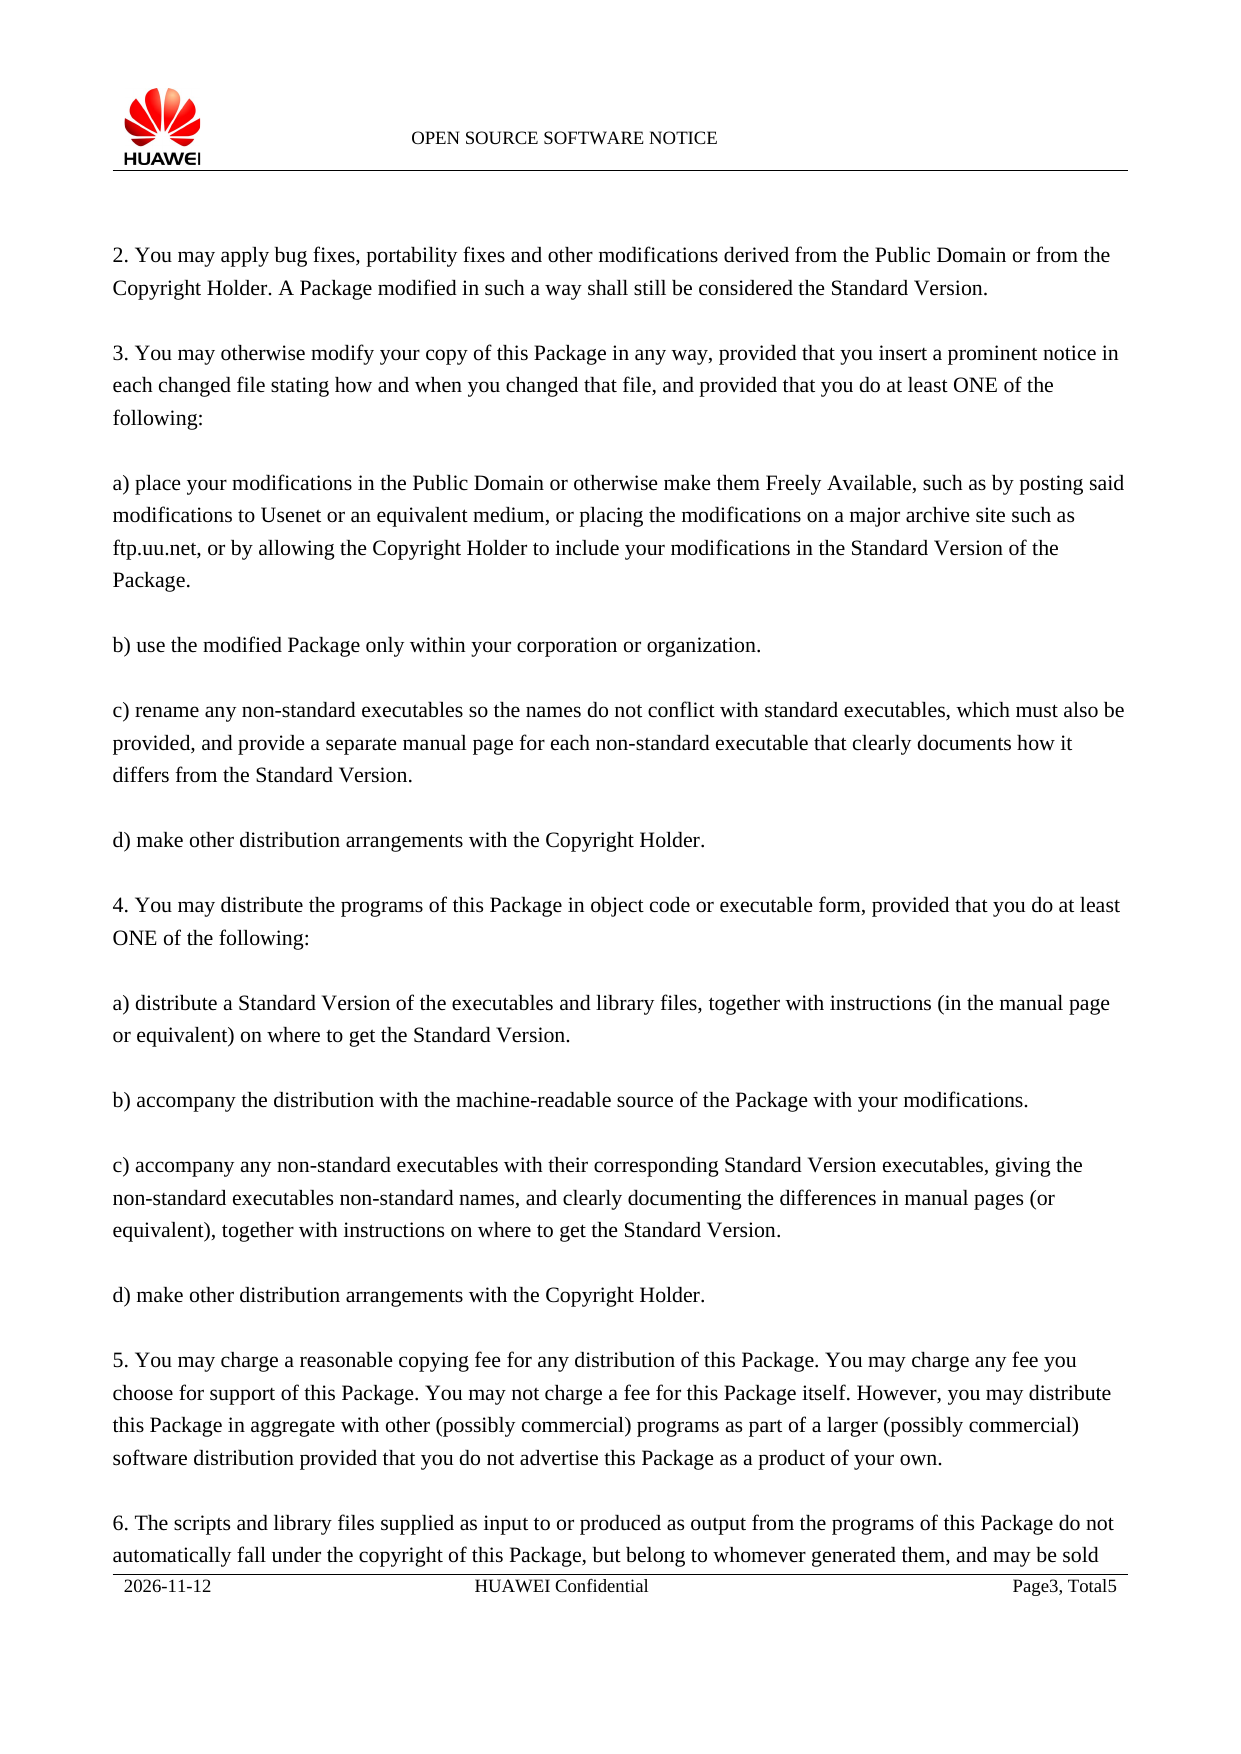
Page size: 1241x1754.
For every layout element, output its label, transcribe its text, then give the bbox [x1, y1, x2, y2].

picture [124, 88, 201, 165]
